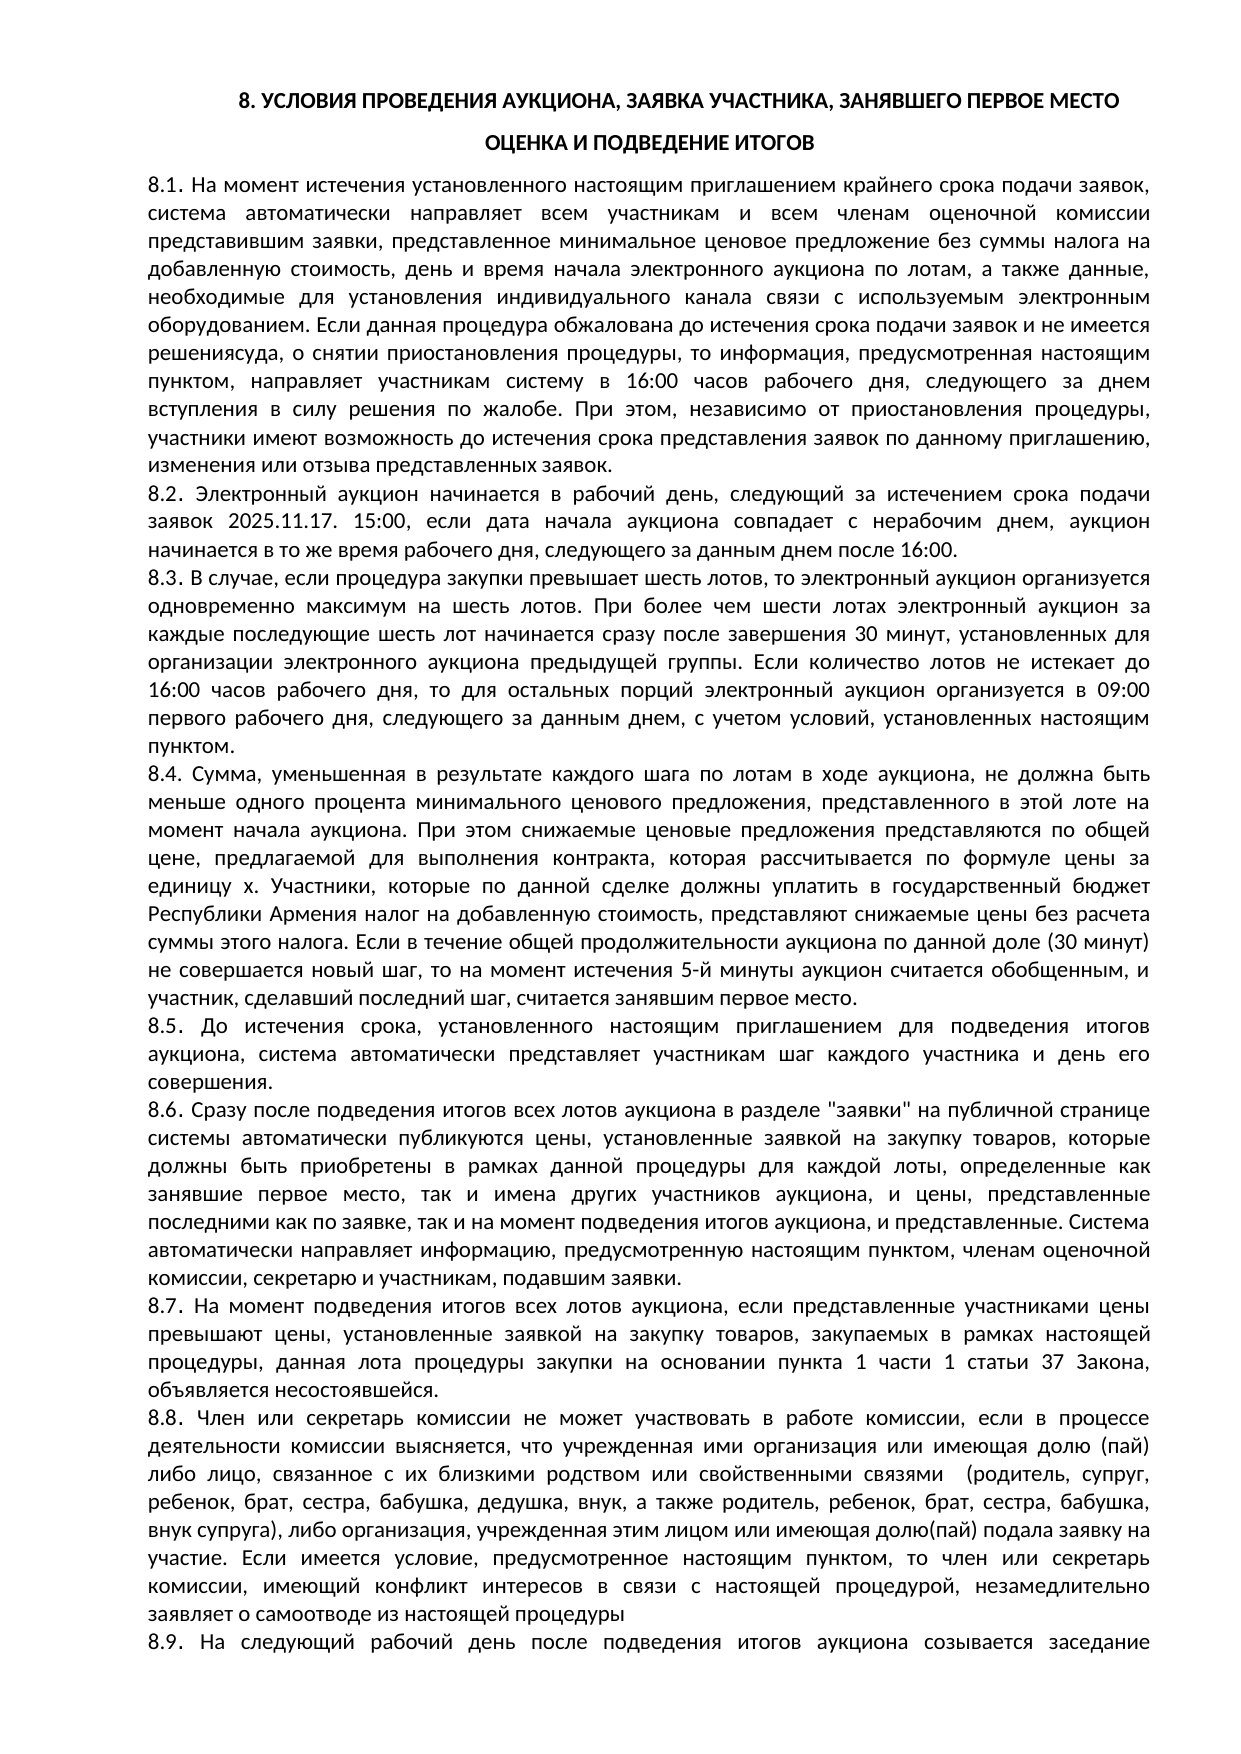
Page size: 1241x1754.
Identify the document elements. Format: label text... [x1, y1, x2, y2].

text 8. УСЛОВИЯ ПРОВЕДЕНИЯ АУКЦИОНА, ЗАЯВКА УЧАСТНИКА, ЗАНЯВШЕГО ПЕРВОЕ МЕСТО ОЦЕНКА И ПОДВЕДЕНИЕ ИТОГОВ [148, 86, 1152, 156]
text 8.2․ Электронный аукцион начинается в рабочий день, следующий за истечением срока подачи заявок 2025.11.17. 15:00 , если дата начала аукциона совпадает с нерабочим днем, аукцион начинается в то же время рабочего дня, следующего за данным днем после 16:00. [148, 479, 1152, 563]
text 8.8․ Член или секретарь комиссии не может участвовать в работе комиссии, если в процессе деятельности комиссии выясняется, что учрежденная ими организация или имеющая долю (пай) либо лицо, связанное с их близкими родством или свойственными связями (родитель, супруг, ребенок, брат, сестра, бабушка, дедушка, внук, а также родитель, ребенок, брат, сестра, бабушка, внук супруга), либо организация, учрежденная этим лицом или имеющая долю(пай) подала заявку на участие. Если имеется условие, предусмотренное настоящим пунктом, то член или секретарь комиссии, имеющий конфликт интересов в связи с настоящей процедурой, незамедлительно заявляет о самоотводе из настоящей процедуры [148, 1403, 1152, 1627]
text 8.1․ На момент истечения установленного настоящим приглашением крайнего срока подачи заявок, система автоматически направляет всем участникам и всем членам оценочной комиссии представившим заявки, представленное минимальное ценовое предложение без суммы налога на добавленную стоимость, день и время начала электронного аукциона по лотам, а также данные, необходимые для установления индивидуального канала связи с используемым электронным оборудованием. Если данная процедура обжалована до истечения срока подачи заявок и не имеется решениясуда, о снятии приостановления процедуры, то информация, предусмотренная настоящим пунктом, направляет участникам систему в 16:00 часов рабочего дня, следующего за днем вступления в силу решения по жалобе. При этом, независимо от приостановления процедуры, участники имеют возможность до истечения срока представления заявок по данному приглашению, изменения или отзыва представленных заявок. [148, 170, 1152, 479]
text 8.7․ На момент подведения итогов всех лотов аукциона, если представленные участниками цены превышают цены, установленные заявкой на закупку товаров, закупаемых в рамках настоящей процедуры, данная лота процедуры закупки на основании пункта 1 части 1 статьи 37 Закона, объявляется несостоявшейся. [148, 1291, 1152, 1403]
text 8.5․ До истечения срока, установленного настоящим приглашением для подведения итогов аукциона, система автоматически представляет участникам шаг каждого участника и день его совершения. [148, 1011, 1152, 1095]
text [148, 1627, 1152, 1656]
text 8.6․ Сразу после подведения итогов всех лотов аукциона в разделе "заявки" на публичной странице системы автоматически публикуются цены, установленные заявкой на закупку товаров, которые должны быть приобретены в рамках данной процедуры для каждой лоты, определенные как занявшие первое место, так и имена других участников аукциона, и цены, представленные последними как по заявке, так и на момент подведения итогов аукциона, и представленные. Система автоматически направляет информацию, предусмотренную настоящим пунктом, членам оценочной комиссии, секретарю и участникам, подавшим заявки. [148, 1095, 1152, 1291]
text 8.4. Сумма, уменьшенная в результате каждого шага по лотам в ходе аукциона, не должна быть меньше одного процента минимального ценового предложения, представленного в этой лоте на момент начала аукциона. При этом снижаемые ценовые предложения представляются по общей цене, предлагаемой для выполнения контракта, которая рассчитывается по формуле цены за единицу x. Участники, которые по данной сделке должны уплатить в государственный бюджет Республики Армения налог на добавленную стоимость, представляют снижаемые цены без расчета суммы этого налога. Если в течение общей продолжительности аукциона по данной доле (30 минут) не совершается новый шаг, то на момент истечения 5-й минуты аукцион считается обобщенным, и участник, сделавший последний шаг, считается занявшим первое место. [148, 759, 1152, 1011]
text 8.3․ В случае, если процедура закупки превышает шесть лотов, то электронный аукцион организуется одновременно максимум на шесть лотов. При более чем шести лотах электронный аукцион за каждые последующие шесть лот начинается сразу после завершения 30 минут, установленных для организации электронного аукциона предыдущей группы. Если количество лотов не истекает до 16:00 часов рабочего дня, то для остальных порций электронный аукцион организуется в 09:00 первого рабочего дня, следующего за данным днем, с учетом условий, установленных настоящим пунктом. [148, 563, 1152, 759]
